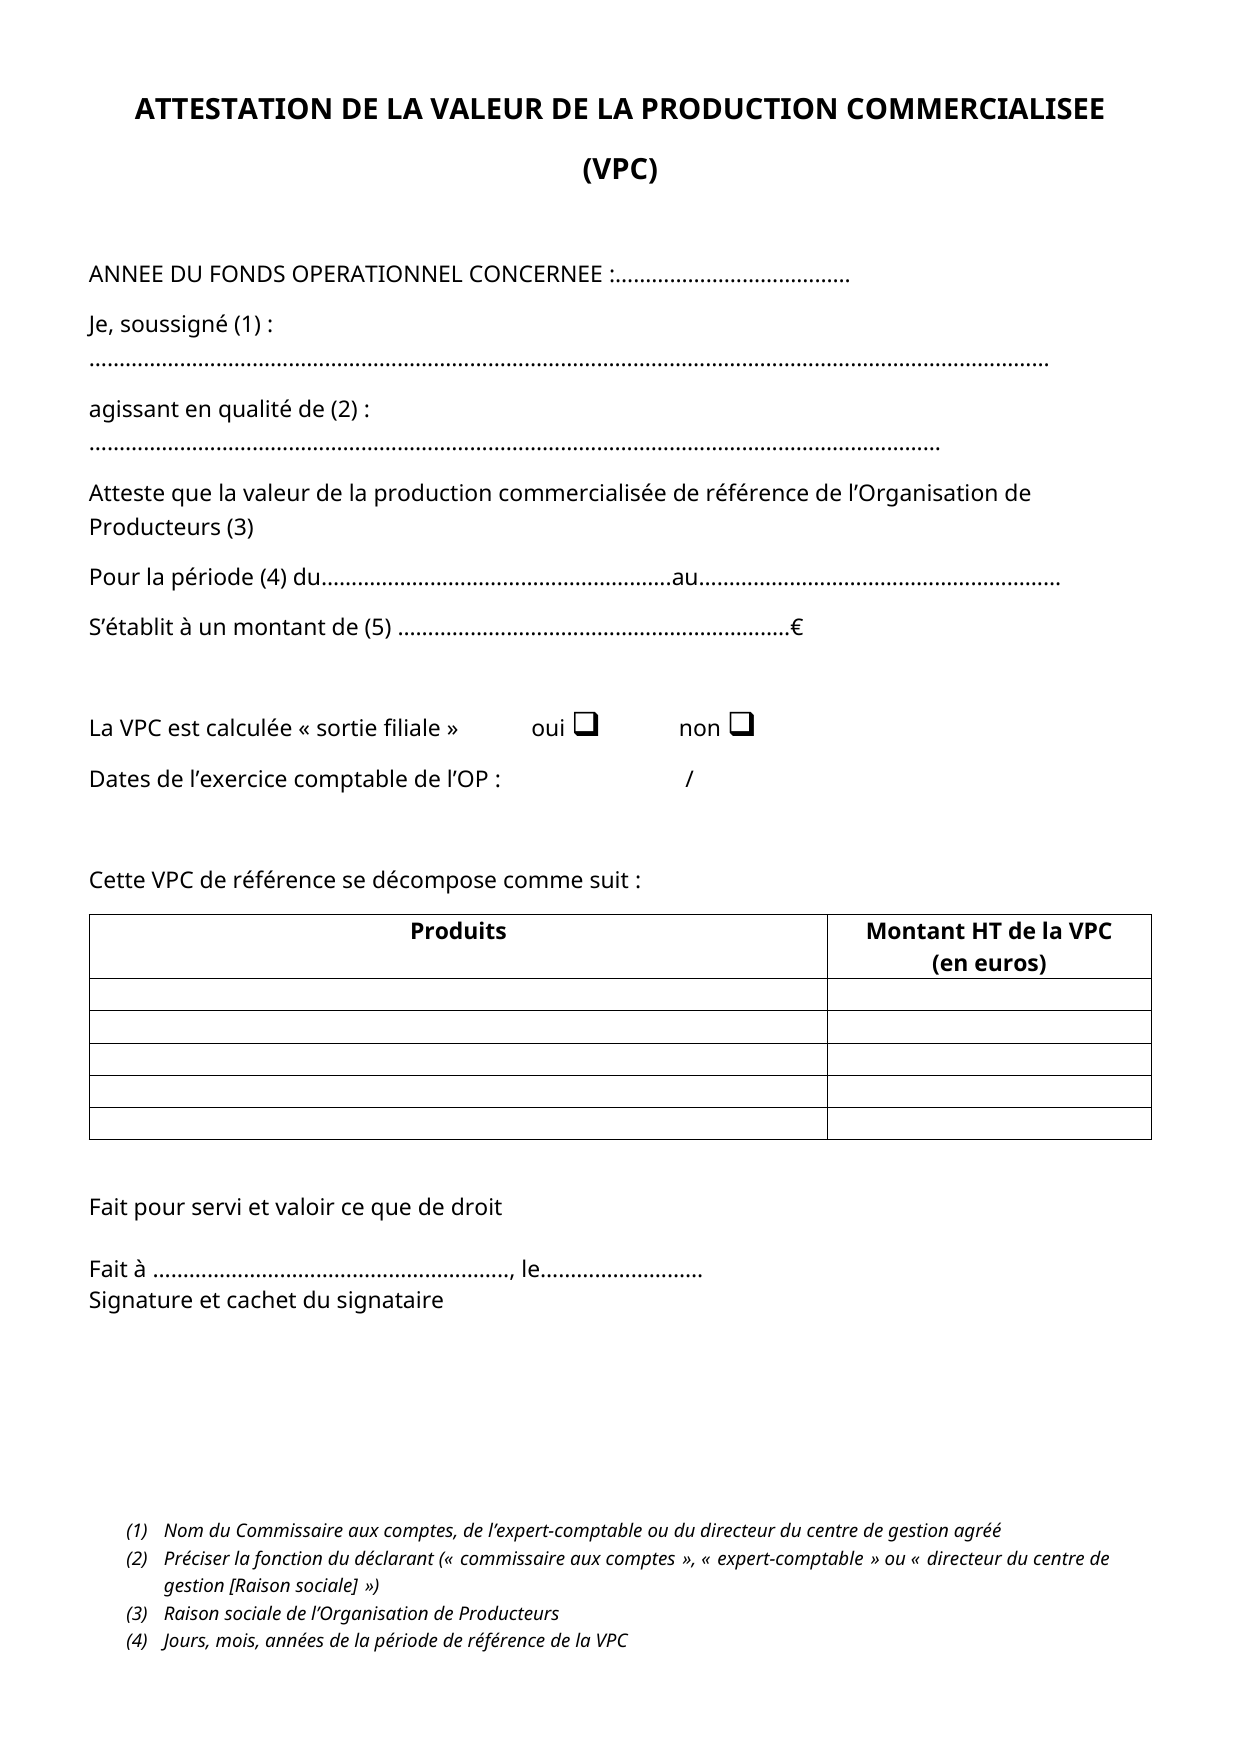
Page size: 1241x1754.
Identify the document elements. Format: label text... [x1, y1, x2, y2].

table_cell [828, 1108, 1151, 1139]
text Cette VPC de référence se décompose comme suit : [89, 864, 1152, 895]
table_cell [828, 1011, 1151, 1042]
list Jours, mois, années de la période de référence de la VPC [126, 1627, 1152, 1653]
table_cell [828, 1076, 1151, 1107]
table_cell [90, 979, 827, 1010]
text Fait à ………………………………………………….., le……………………… [89, 1253, 1152, 1284]
text ANNEE DU FONDS OPERATIONNEL CONCERNEE :………………………………… [89, 258, 1152, 289]
text Fait pour servi et valoir ce que de droit [89, 1191, 1152, 1222]
text S’établit à un montant de (5) ………………………………………………………..€ [89, 611, 1152, 643]
table_header Produits [90, 915, 827, 978]
table_cell [828, 1044, 1151, 1075]
text agissant en qualité de (2) :…………………………………………………………………………………………………………………………… [89, 393, 1152, 458]
text Pour la période (4) du………………………………………………….au…………………………………………………… [89, 561, 1152, 592]
text Atteste que la valeur de la production commercialisée de référence de l’Organisation de Producteurs (3) [89, 477, 1152, 542]
table_cell [90, 1011, 827, 1042]
list Raison sociale de l’Organisation de Producteurs [126, 1600, 1152, 1625]
text Signature et cachet du signataire [89, 1284, 1152, 1316]
table_cell [90, 1076, 827, 1107]
text ATTESTATION DE LA VALEUR DE LA PRODUCTION COMMERCIALISEE [89, 89, 1152, 128]
list Préciser la fonction du déclarant (« commissaire aux comptes », « expert-comptable » ou « directeur du centre de gestion [Raison sociale] ») [126, 1545, 1152, 1598]
text Dates de l’exercice comptable de l’OP : / [89, 763, 1152, 794]
table_header Montant HT de la VPC (en euros) [828, 915, 1151, 978]
table_cell [90, 1044, 827, 1075]
text Je, soussigné (1) :…………………………………………………………………………………………………………………………………………… [89, 308, 1152, 373]
list Nom du Commissaire aux comptes, de l’expert-comptable ou du directeur du centre de gestion agréé [126, 1517, 1152, 1543]
table_cell [90, 1108, 827, 1139]
text La VPC est calculée « sortie filiale » oui non [89, 712, 1152, 744]
text (VPC) [89, 148, 1152, 188]
table_cell [828, 979, 1151, 1010]
